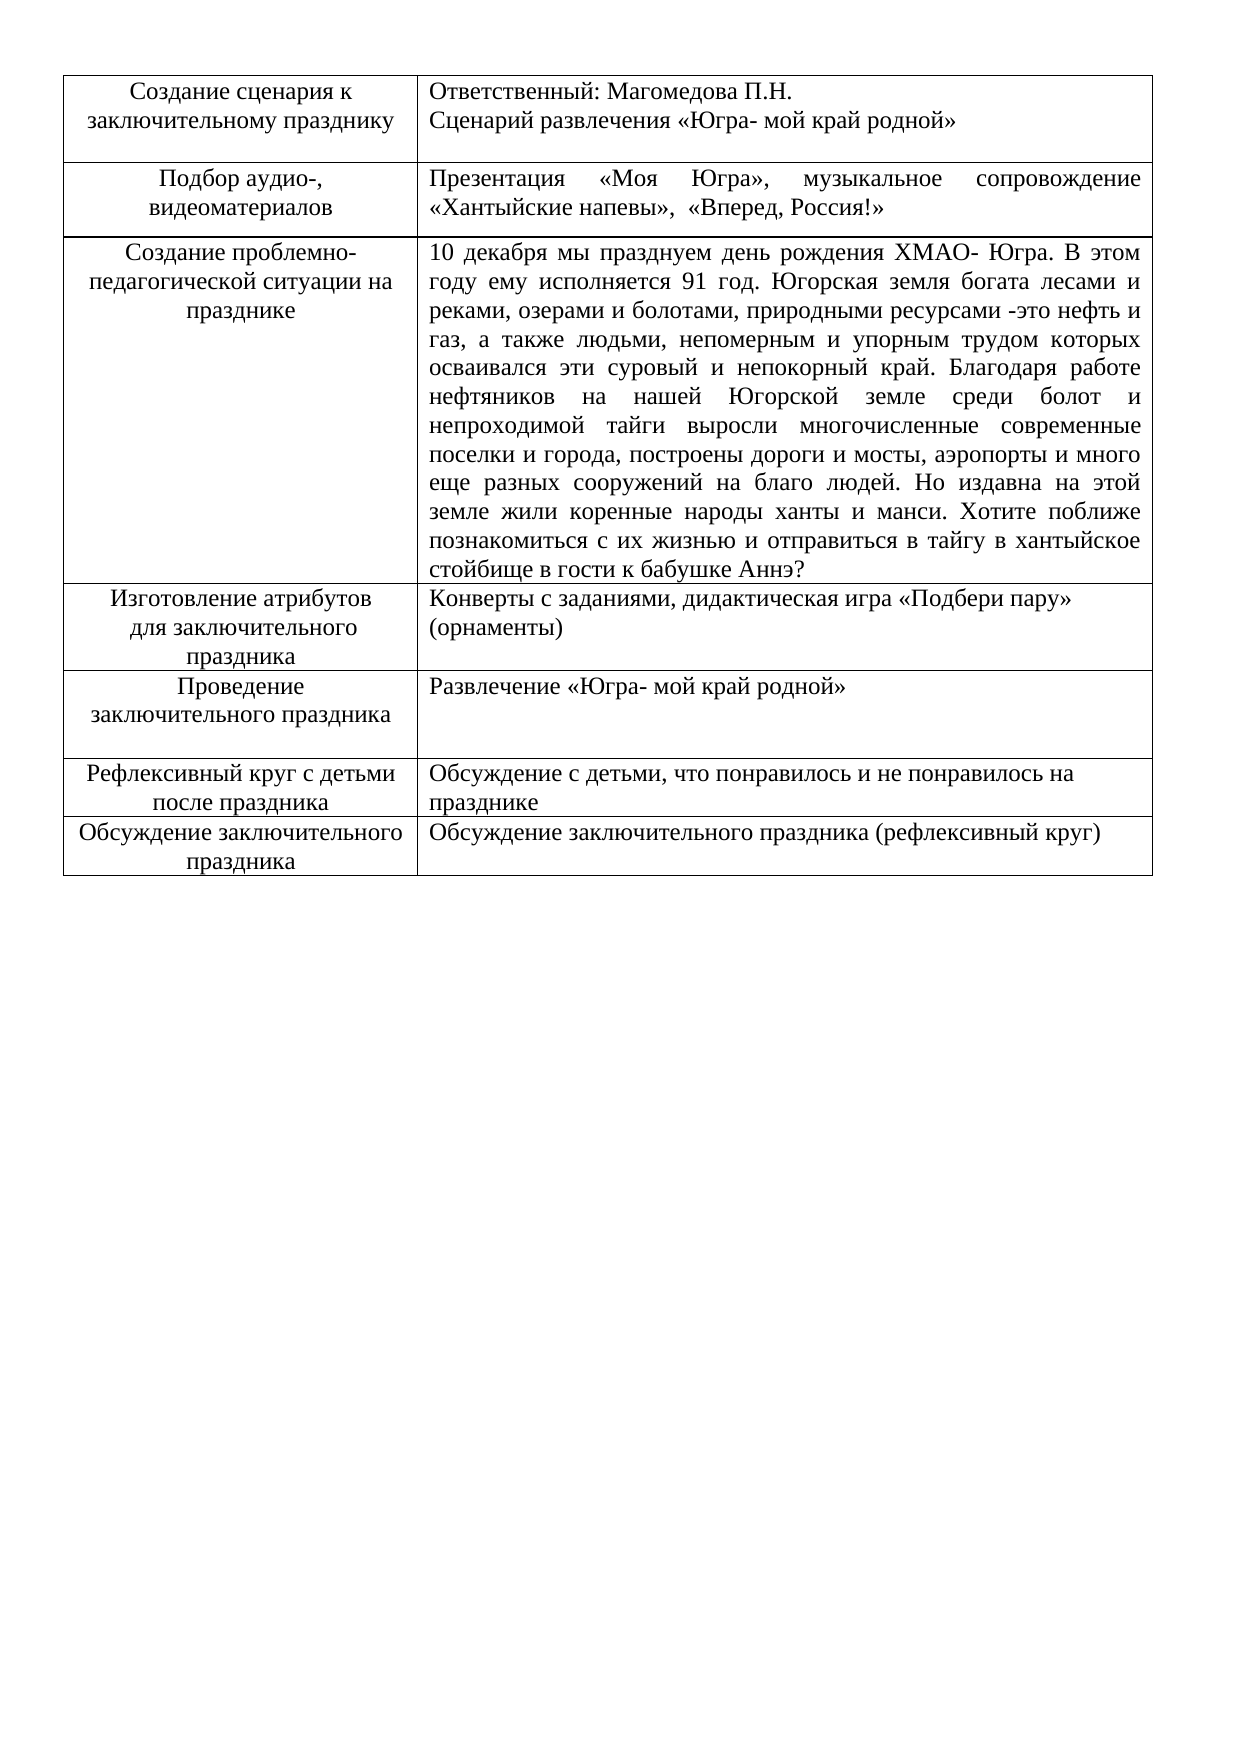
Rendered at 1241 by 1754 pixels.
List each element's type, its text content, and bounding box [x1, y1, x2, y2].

table_cell Проведение заключительного праздника [64, 671, 417, 757]
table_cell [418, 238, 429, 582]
table_cell Создание сценария к заключительному празднику [64, 76, 417, 162]
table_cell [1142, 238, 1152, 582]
table_cell Ответственный: Магомедова П.Н. Сценарий развлечения «Югра- мой край родной» [418, 76, 1152, 162]
table_cell Развлечение «Югра- мой край родной» [418, 671, 1152, 757]
table_cell Обсуждение с детьми, что понравилось и не понравилось на празднике [418, 759, 1152, 816]
table_cell Обсуждение заключительного праздника (рефлексивный круг) [418, 817, 1152, 874]
table_cell Подбор аудио-, видеоматериалов [64, 163, 417, 236]
table_cell Рефлексивный круг с детьми после праздника [64, 759, 417, 816]
table_cell Изготовление атрибутов для заключительного праздника [64, 584, 417, 670]
table_cell Презентация «Моя Югра», музыкальное сопровождение «Хантыйские напевы», «Вперед, Россия!» [418, 163, 1152, 236]
table_cell Обсуждение заключительного праздника [64, 817, 417, 874]
table_cell Конверты с заданиями, дидактическая игра «Подбери пару» (орнаменты) [418, 584, 1152, 670]
table_cell Создание проблемно-педагогической ситуации на празднике [64, 238, 417, 582]
